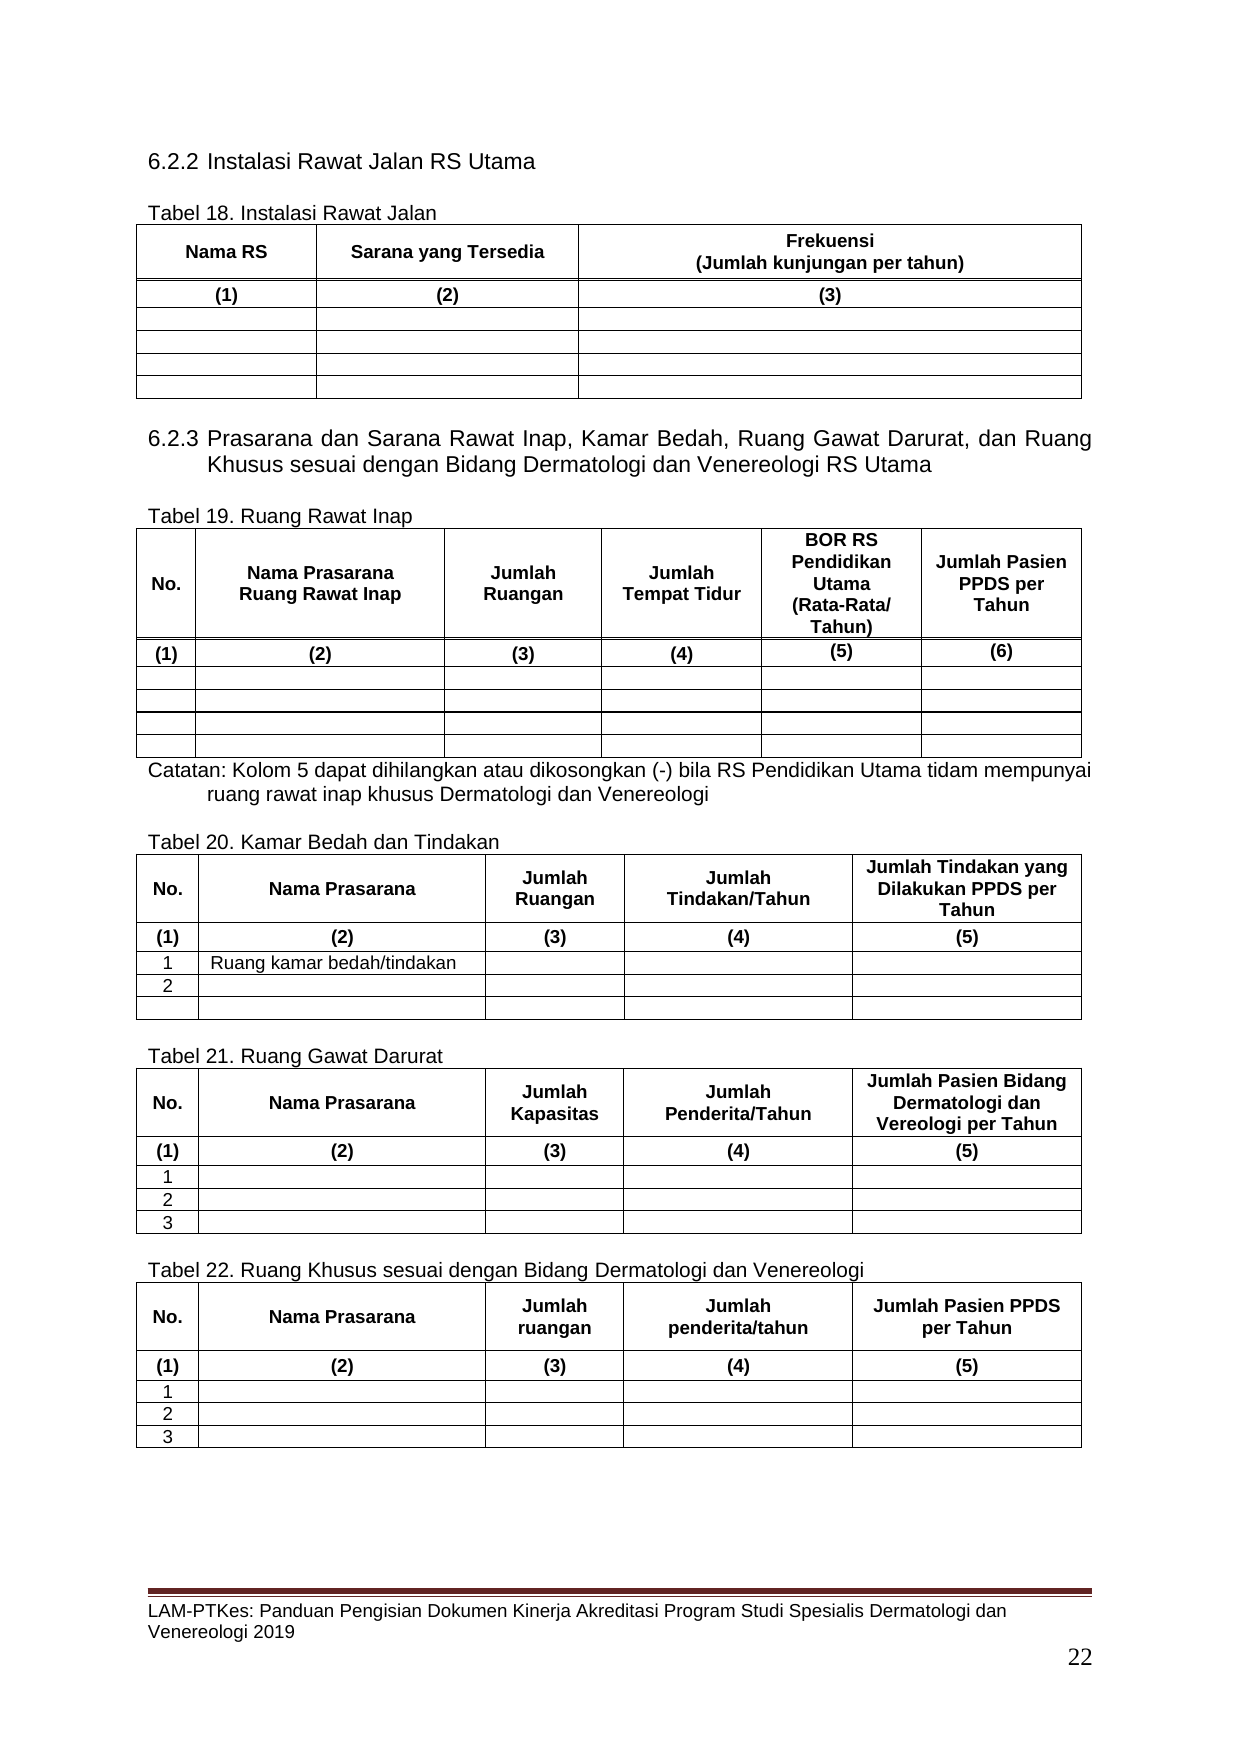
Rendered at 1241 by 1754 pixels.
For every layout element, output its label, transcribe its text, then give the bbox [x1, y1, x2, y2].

table_cell [922, 713, 1081, 734]
table_header Jumlah ruangan [486, 1283, 623, 1350]
table_header Jumlah Pasien Bidang Dermatologi dan Vereologi per Tahun [853, 1069, 1081, 1136]
table_cell [137, 997, 198, 1019]
text Tabel 18. Instalasi Rawat Jalan [148, 200, 1092, 224]
table_cell [625, 952, 852, 973]
table_cell (3) [486, 1137, 623, 1165]
table_cell [137, 667, 195, 689]
table_cell Ruang kamar bedah/tindakan [199, 952, 485, 973]
table_header Jumlah Ruangan [486, 855, 624, 922]
table_header Jumlah Penderita/Tahun [624, 1069, 852, 1136]
table_header Jumlah Pasien PPDS per Tahun [853, 1283, 1081, 1350]
table_cell (5) [853, 923, 1081, 951]
table_cell 3 [137, 1211, 198, 1233]
table_cell [853, 975, 1081, 996]
table_header Sarana yang Tersedia [317, 225, 578, 278]
table_header Jumlah penderita/tahun [624, 1283, 852, 1350]
table_cell [445, 713, 601, 734]
table_cell [853, 1189, 1081, 1210]
table_cell [486, 952, 624, 973]
table_header Nama Prasarana [199, 1283, 485, 1350]
table_cell [137, 713, 195, 734]
table_cell [602, 713, 761, 734]
table_cell (4) [624, 1351, 852, 1379]
table_cell 1 [137, 952, 198, 973]
table_cell [579, 354, 1081, 375]
table_cell (2) [196, 640, 444, 666]
table_cell [853, 1211, 1081, 1233]
table_cell [625, 975, 852, 996]
table_cell [199, 997, 485, 1019]
table_cell (6) [922, 640, 1081, 666]
table_cell (2) [199, 1137, 485, 1165]
table_header No. [137, 855, 198, 922]
table_cell (4) [602, 640, 761, 666]
table_header Nama Prasarana Ruang Rawat Inap [196, 529, 444, 637]
table_cell [486, 975, 624, 996]
table_header No. [137, 1069, 198, 1136]
table_cell [486, 1211, 623, 1233]
text Tabel 22. Ruang Khusus sesuai dengan Bidang Dermatologi dan Venereologi [148, 1258, 1092, 1282]
table_cell [762, 667, 921, 689]
table_cell [196, 735, 444, 757]
table_cell (5) [853, 1137, 1081, 1165]
table_cell 2 [137, 1189, 198, 1210]
table_header No. [137, 1283, 198, 1350]
table_cell (1) [137, 1137, 198, 1165]
table_cell 1 [137, 1381, 198, 1402]
table_cell [486, 997, 624, 1019]
table_cell [486, 1381, 623, 1402]
table_cell [853, 1381, 1081, 1402]
table_cell 1 [137, 1166, 198, 1188]
table_header Jumlah Tempat Tidur [602, 529, 761, 637]
table_cell (3) [445, 640, 601, 666]
table_cell [486, 1189, 623, 1210]
table_cell [196, 690, 444, 711]
table_cell [199, 1211, 485, 1233]
table_cell [317, 354, 578, 375]
table_cell (3) [486, 1351, 623, 1379]
table_cell (3) [579, 281, 1081, 307]
table_cell [624, 1189, 852, 1210]
table_cell [486, 1426, 623, 1447]
table_cell [602, 690, 761, 711]
text 6.2.2 Instalasi Rawat Jalan RS Utama [148, 148, 1092, 174]
table_cell [853, 997, 1081, 1019]
table_cell (5) [853, 1351, 1081, 1379]
table_cell (1) [137, 923, 198, 951]
table_cell [579, 308, 1081, 330]
table_cell [445, 667, 601, 689]
table_cell [624, 1403, 852, 1425]
table_cell [137, 690, 195, 711]
table_cell [199, 1403, 485, 1425]
table_cell (1) [137, 640, 195, 666]
table_cell [445, 690, 601, 711]
table_cell 2 [137, 975, 198, 996]
table_cell [853, 1166, 1081, 1188]
table_header Frekuensi (Jumlah kunjungan per tahun) [579, 225, 1081, 278]
table_header Jumlah Tindakan/Tahun [625, 855, 852, 922]
table_header Nama RS [137, 225, 316, 278]
table_cell [762, 690, 921, 711]
table_cell [922, 735, 1081, 757]
table_cell [853, 1403, 1081, 1425]
table_header Jumlah Ruangan [445, 529, 601, 637]
table_cell [579, 331, 1081, 352]
table_cell (5) [762, 640, 921, 666]
text 6.2.3 Prasarana dan Sarana Rawat Inap, Kamar Bedah, Ruang Gawat Darurat, dan Ruang Khusus sesuai dengan Bidang Dermatologi dan Venereologi RS Utama [148, 425, 1092, 478]
table_cell [196, 667, 444, 689]
table_cell [853, 1426, 1081, 1447]
table_cell [445, 735, 601, 757]
table_header Jumlah Tindakan yang Dilakukan PPDS per Tahun [853, 855, 1081, 922]
table_cell [762, 713, 921, 734]
table_cell [137, 354, 316, 375]
table_header Jumlah Pasien PPDS per Tahun [922, 529, 1081, 637]
table_cell (1) [137, 281, 316, 307]
table_cell [199, 1381, 485, 1402]
table_cell [317, 308, 578, 330]
text Tabel 19. Ruang Rawat Inap [148, 504, 1092, 528]
table_cell [486, 1403, 623, 1425]
table_cell [196, 713, 444, 734]
table_cell [625, 997, 852, 1019]
table_header Nama Prasarana [199, 1069, 485, 1136]
table_cell 3 [137, 1426, 198, 1447]
table_cell (1) [137, 1351, 198, 1379]
table_cell [922, 690, 1081, 711]
table_cell [199, 1166, 485, 1188]
table_cell [602, 735, 761, 757]
table_cell [853, 952, 1081, 973]
table_cell [602, 667, 761, 689]
table_header Jumlah Kapasitas [486, 1069, 623, 1136]
table_cell [137, 735, 195, 757]
table_header No. [137, 529, 195, 637]
table_cell [137, 308, 316, 330]
table_cell [624, 1211, 852, 1233]
table_cell [624, 1166, 852, 1188]
table_cell [624, 1381, 852, 1402]
table_cell 2 [137, 1403, 198, 1425]
table_cell (2) [199, 923, 485, 951]
table_cell [762, 735, 921, 757]
text Tabel 20. Kamar Bedah dan Tindakan [148, 829, 1092, 853]
table_cell (2) [199, 1351, 485, 1379]
table_cell (3) [486, 923, 624, 951]
table_cell [199, 1426, 485, 1447]
table_cell [199, 975, 485, 996]
table_cell [624, 1426, 852, 1447]
table_cell [317, 376, 578, 398]
table_header BOR RS Pendidikan Utama (Rata-Rata/Tahun) [762, 529, 921, 637]
table_cell (2) [317, 281, 578, 307]
table_cell [579, 376, 1081, 398]
table_cell (4) [624, 1137, 852, 1165]
text Catatan: Kolom 5 dapat dihilangkan atau dikosongkan (-) bila RS Pendidikan Utama tidam mempunyai ruang rawat inap khusus Dermatologi dan Venereologi [148, 758, 1092, 806]
table_cell [137, 331, 316, 352]
table_cell [199, 1189, 485, 1210]
table_cell (4) [625, 923, 852, 951]
table_header Nama Prasarana [199, 855, 485, 922]
table_cell [137, 376, 316, 398]
table_cell [486, 1166, 623, 1188]
table_cell [922, 667, 1081, 689]
table_cell [317, 331, 578, 352]
text Tabel 21. Ruang Gawat Darurat [148, 1044, 1092, 1068]
